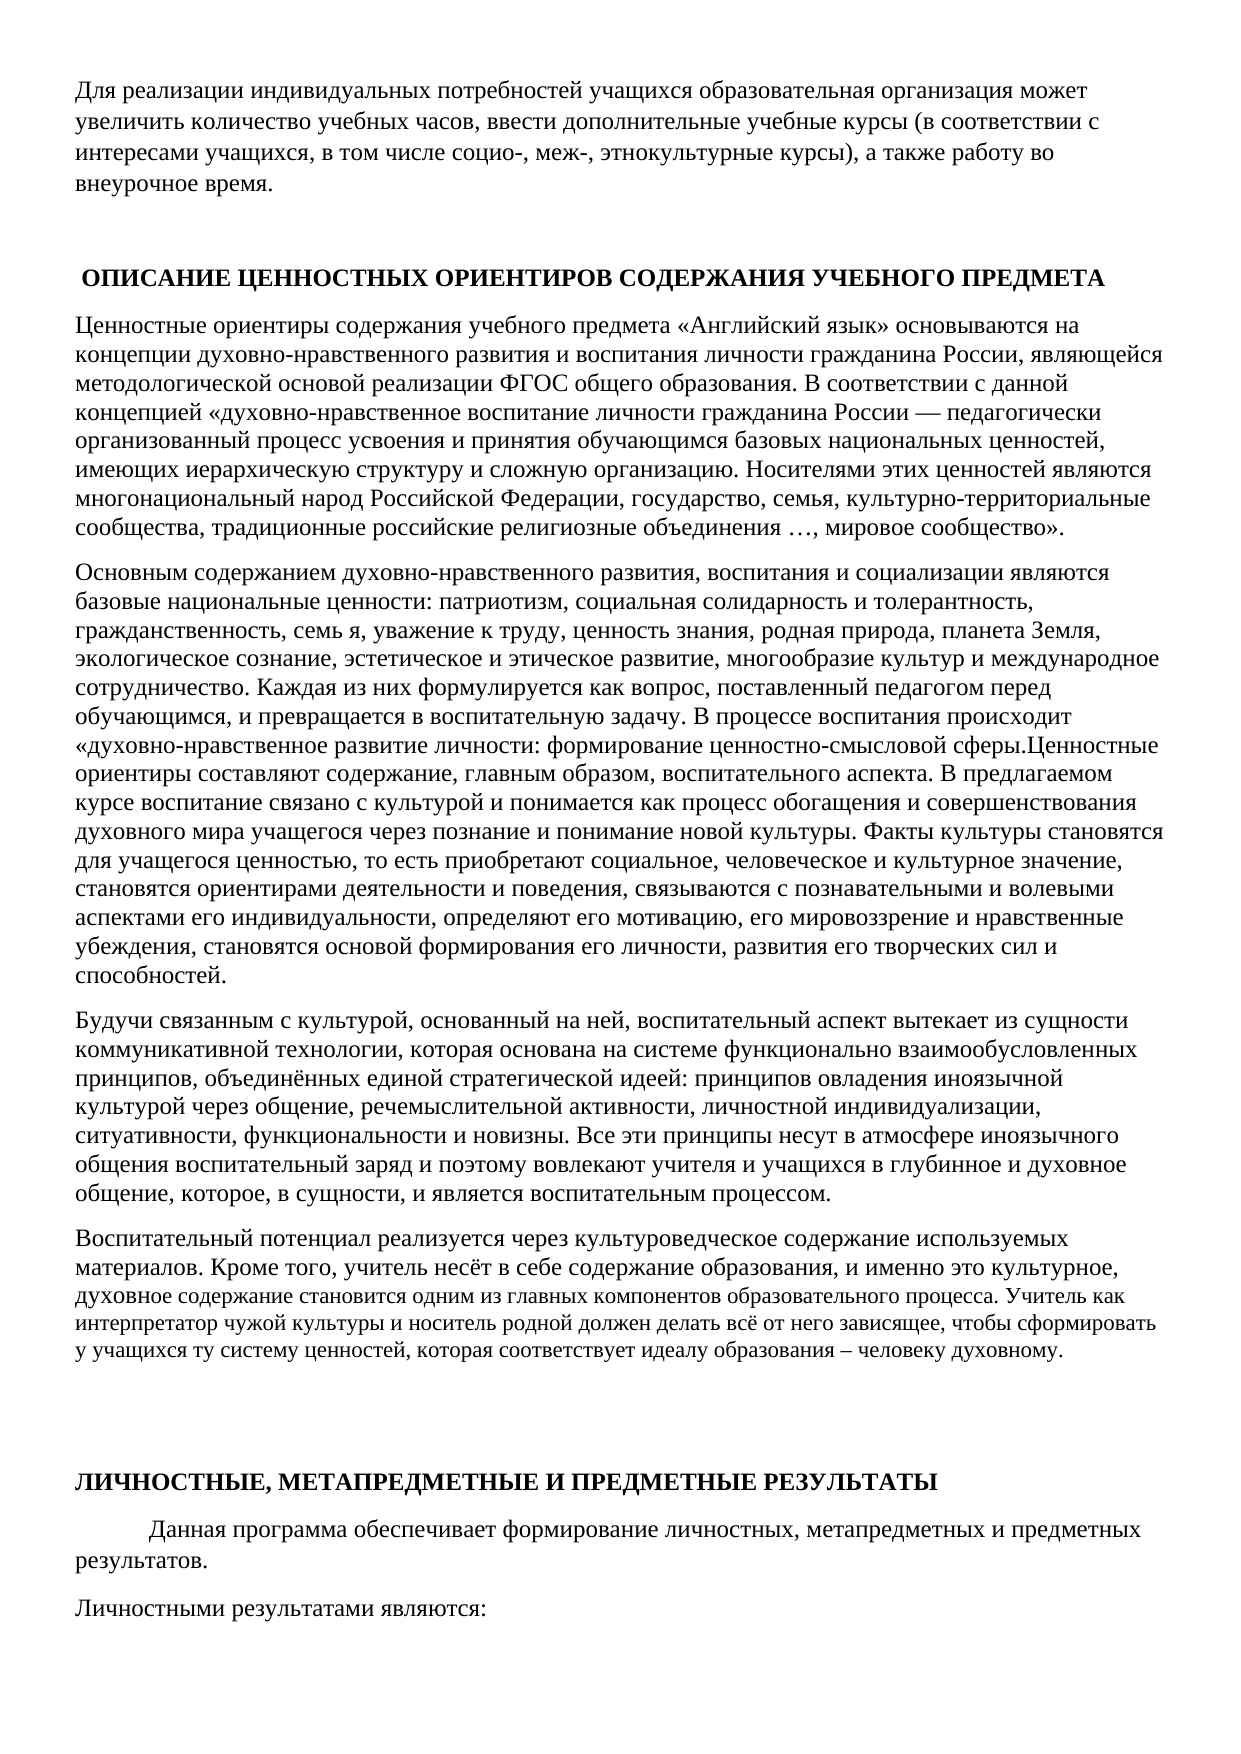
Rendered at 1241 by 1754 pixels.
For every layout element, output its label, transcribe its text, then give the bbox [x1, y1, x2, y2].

text Воспитательный потенциал реализуется через культуроведческое содержание используемых материалов. Кроме того, учитель несёт в себе содержание образования, и именно это культурное, духовное содержание становится одним из главных компонентов образовательного процесса. Учитель как интерпретатор чужой культуры и носитель родной должен делать всё от него зависящее, чтобы сформировать у учащихся ту систему ценностей, которая соответствует идеалу образования – человеку духовному. [75, 1223, 1165, 1362]
text Для реализации индивидуальных потребностей учащихся образовательная организация может увеличить количество учебных часов, ввести дополнительные учебные курсы (в соответствии с интересами учащихся, в том числе социо-, меж-, этнокультурные курсы), а также работу во внеурочное время. [75, 75, 1165, 197]
text Личностными результатами являются: [75, 1593, 1165, 1622]
text ОПИСАНИЕ ЦЕННОСТНЫХ ОРИЕНТИРОВ СОДЕРЖАНИЯ УЧЕБНОГО ПРЕДМЕТА [75, 263, 1165, 292]
text Ценностные ориентиры содержания учебного предмета «Английский язык» основываются на концепции духовно-нравственного развития и воспитания личности гражданина России, являющейся методологической основой реализации ФГОС общего образования. В соответствии с данной концепцией «духовно-нравственное воспитание личности гражданина России — педагогически организованный процесс усвоения и принятия обучающимся базовых национальных ценностей, имеющих иерархическую структуру и сложную организацию. Носителями этих ценностей являются многонациональный народ Российской Федерации, государство, семья, культурно-территориальные сообщества, традиционные российские религиозные объединения …, мировое сообщество». [75, 311, 1165, 541]
text Данная программа обеспечивает формирование личностных, метапредметных и предметных результатов. [75, 1514, 1165, 1574]
text Основным содержанием духовно-нравственного развития, воспитания и социализации являются базовые национальные ценности: патриотизм, социальная солидарность и толерантность, гражданственность, семь я, уважение к труду, ценность знания, родная природа, планета Земля, экологическое сознание, эстетическое и этическое развитие, многообразие культур и международное сотрудничество. Каждая из них формулируется как вопрос, поставленный педагогом перед обучающимся, и превращается в воспитательную задачу. В процессе воспитания происходит «духовно-нравственное развитие личности: формирование ценностно-смысловой сферы.Ценностные ориентиры составляют содержание, главным образом, воспитательного аспекта. В предлагаемом курсе воспитание связано с культурой и понимается как процесс обогащения и совершенствования духовного мира учащегося через познание и понимание новой культуры. Факты культуры становятся для учащегося ценностью, то есть приобретают социальное, человеческое и культурное значение, становятся ориентирами деятельности и поведения, связываются с познавательными и волевыми аспектами его индивидуальности, определяют его мотивацию, его мировоззрение и нравственные убеждения, становятся основой формирования его личности, развития его творческих сил и способностей. [75, 557, 1165, 988]
text Будучи связанным с культурой, основанный на ней, воспитательный аспект вытекает из сущности коммуникативной технологии, которая основана на системе функционально взаимообусловленных принципов, объединённых единой стратегической идеей: принципов овладения иноязычной культурой через общение, речемыслительной активности, личностной индивидуализации, ситуативности, функциональности и новизны. Все эти принципы несут в атмосфере иноязычного общения воспитательный заряд и поэтому вовлекают учителя и учащихся в глубинное и духовное общение, которое, в сущности, и является воспитательным процессом. [75, 1005, 1165, 1206]
text ЛИЧНОСТНЫЕ, МЕТАПРЕДМЕТНЫЕ И ПРЕДМЕТНЫЕ РЕЗУЛЬТАТЫ [75, 1467, 1165, 1496]
